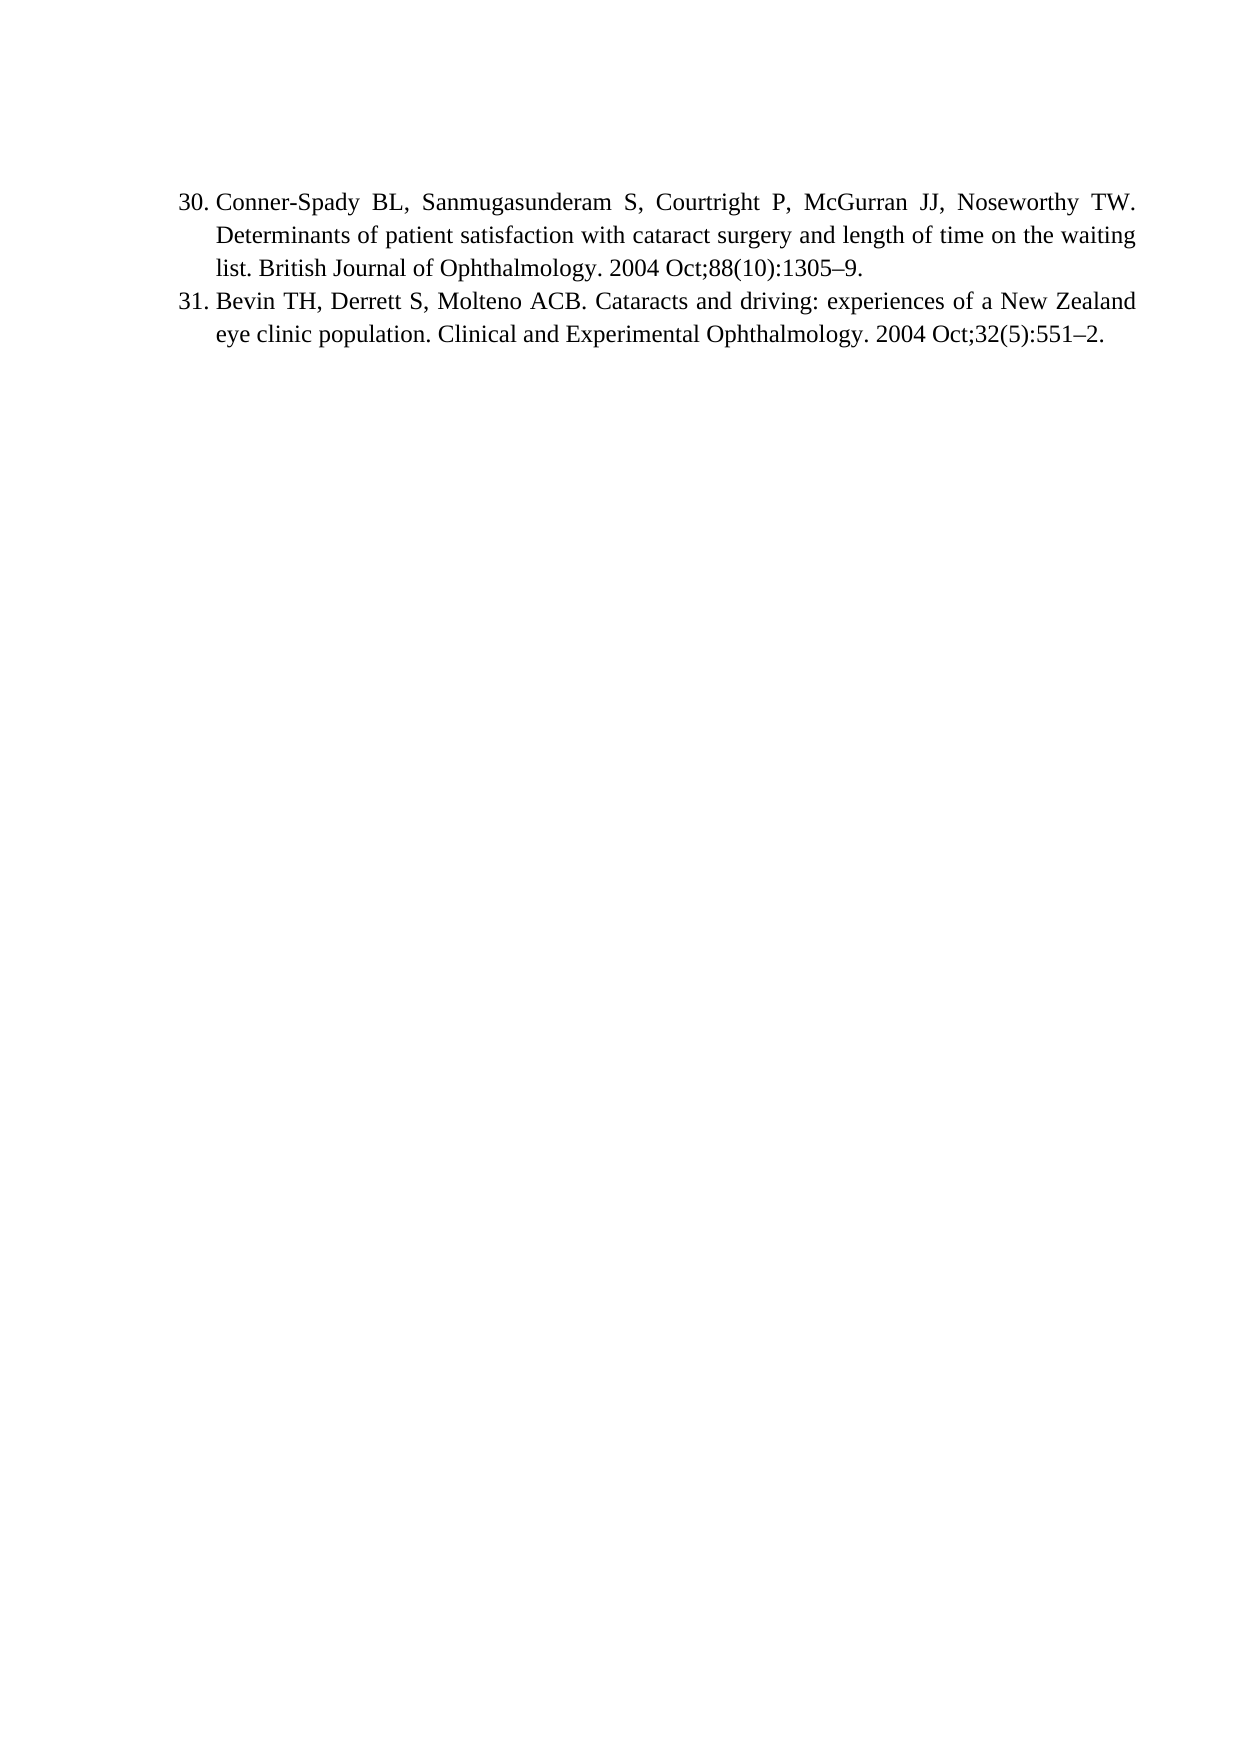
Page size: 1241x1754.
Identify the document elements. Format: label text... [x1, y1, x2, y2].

list Bevin TH, Derrett S, Molteno ACB. Cataracts and driving: experiences of a New Zealand eye clinic population. Clinical and Experimental Ophthalmology. 2004 Oct;32(5):551–2. [178, 286, 1137, 348]
list Conner-Spady BL, Sanmugasunderam S, Courtright P, McGurran JJ, Noseworthy TW. Determinants of patient satisfaction with cataract surgery and length of time on the waiting list. British Journal of Ophthalmology. 2004 Oct;88(10):1305–9. [178, 187, 1137, 282]
